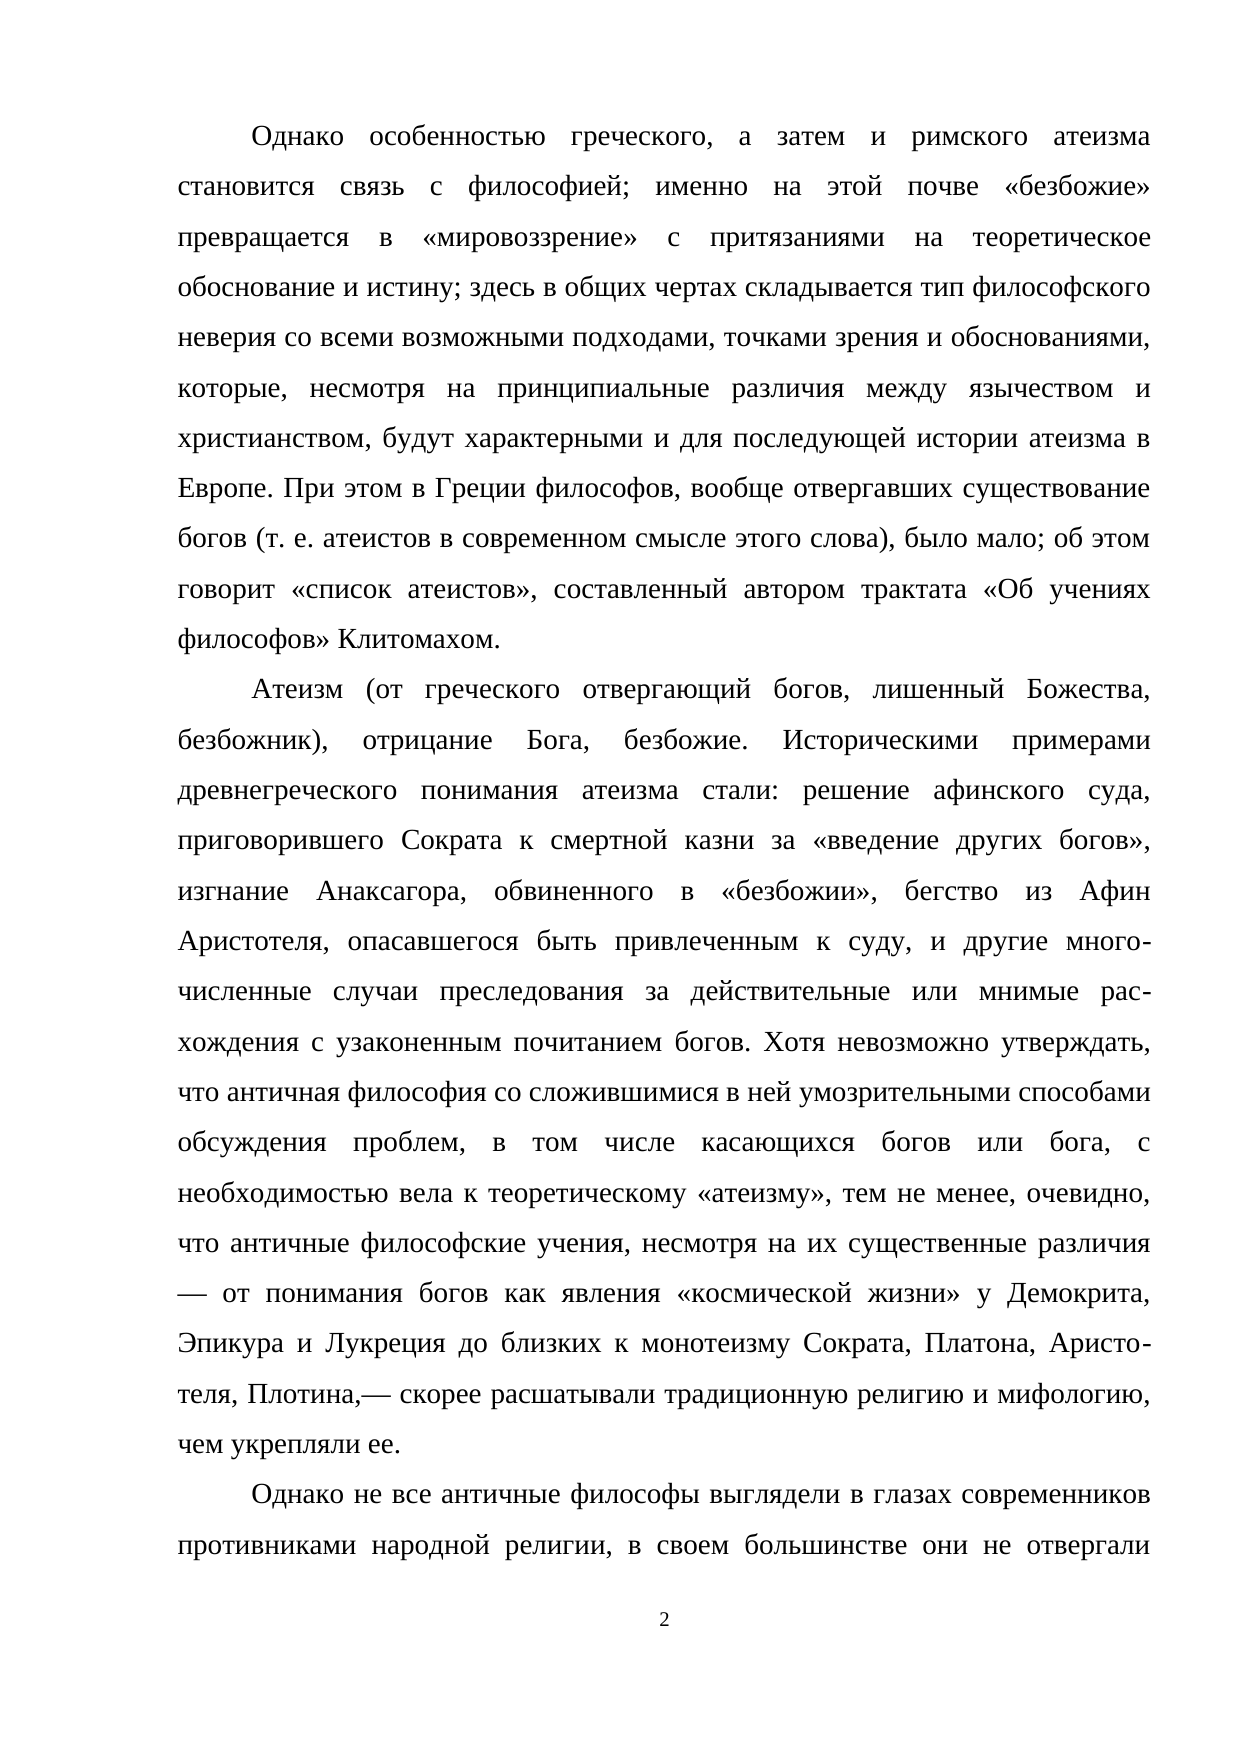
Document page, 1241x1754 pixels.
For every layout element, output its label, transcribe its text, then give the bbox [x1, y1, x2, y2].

text Однако особенностью греческого, а затем и римского атеизма становится связь с философией; именно на этой почве «безбожие» превращается в «мировоззрение» с притязаниями на теоретическое обоснование и истину; здесь в общих чертах складывается тип философского неверия со всеми возможными подходами, точками зрения и обоснованиями, которые, несмотря на принципиальные различия между язычеством и христианством, будут характерными и для последующей истории атеизма в Европе. При этом в Греции философов, вообще отвергавших существование богов (т. е. атеистов в современном смысле этого слова), было мало; об этом говорит «список атеистов», составленный автором трактата «Об учениях философов» Клитомахом. [177, 118, 1152, 655]
text Атеизм (от греческого отвергающий богов, лишенный Божества, безбожник), отрицание Бога, безбожие. Историческими примерами древнегреческого понимания атеизма стали: решение афинского суда, приговорившего Сократа к смертной казни за «введение других богов», изгнание Анаксагора, обвиненного в «безбожии», бегство из Афин Аристотеля, опасавшегося быть привлеченным к суду, и другие многочисленные случаи преследования за действительные или мнимые расхождения с узаконенным почитанием богов. Хотя невозможно утверждать, что античная философия со сложившимися в ней умозрительными способами обсуждения проблем, в том числе касающихся богов или бога, с необходимостью вела к теоретическому «атеизму», тем не менее, очевидно, что античные философские учения, несмотря на их существенные различия — от понимания богов как явления «космической жизни» у Демокрита, Эпикура и Лукреция до близких к монотеизму Сократа, Платона, Аристотеля, Плотина,— скорее расшатывали традиционную религию и мифологию, чем укрепляли ее. [177, 672, 1152, 1460]
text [177, 1477, 1152, 1560]
